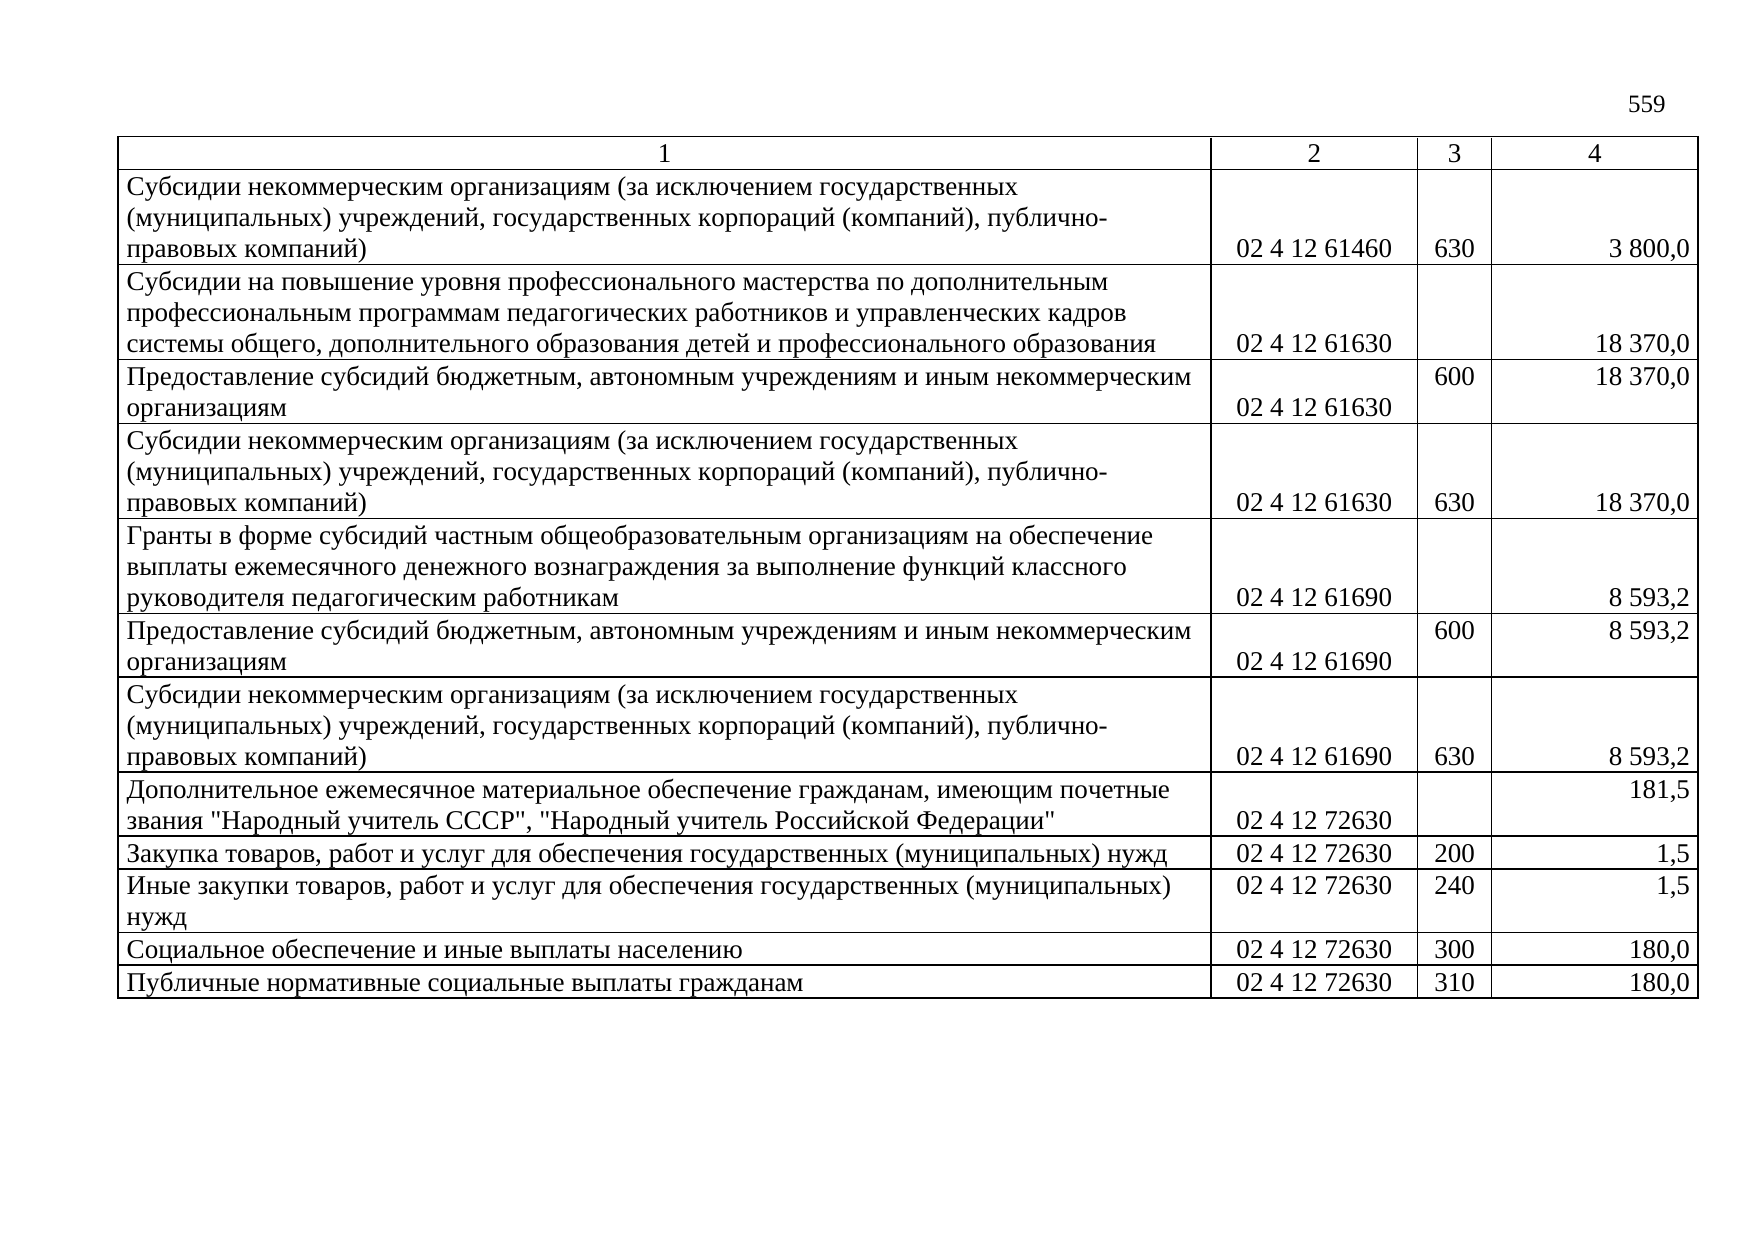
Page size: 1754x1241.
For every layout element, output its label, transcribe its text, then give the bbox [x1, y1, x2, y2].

table_cell 600 [1418, 360, 1491, 422]
table_cell 630 [1418, 678, 1491, 771]
table_cell [1418, 773, 1491, 835]
table_cell 8 593,2 [1492, 678, 1697, 771]
table_cell 02 4 12 61460 [1212, 170, 1417, 263]
table_cell 18 370,0 [1492, 360, 1697, 422]
table_cell 300 [1418, 933, 1491, 964]
table_cell 630 [1418, 170, 1491, 263]
table_cell 600 [1418, 614, 1491, 676]
table_cell Субсидии некоммерческим организациям (за исключением государственных (муниципальных) учреждений, государственных корпораций (компаний), публично-правовых компаний) [119, 678, 1210, 771]
table_cell 8 593,2 [1492, 614, 1697, 676]
table_header 1 [119, 137, 1211, 168]
table_cell 02 4 12 61690 [1212, 519, 1417, 612]
table_cell 1,5 [1492, 870, 1697, 932]
table_cell [1418, 265, 1491, 358]
table_cell 02 4 12 72630 [1212, 773, 1417, 835]
table_cell Закупка товаров, работ и услуг для обеспечения государственных (муниципальных) нужд [119, 837, 1210, 868]
table_cell 02 4 12 72630 [1212, 966, 1417, 997]
table_cell Социальное обеспечение и иные выплаты населению [119, 933, 1210, 964]
table_cell 02 4 12 72630 [1212, 933, 1417, 964]
table_cell 02 4 12 61630 [1212, 360, 1417, 422]
table_cell 180,0 [1492, 933, 1697, 964]
table_cell Субсидии на повышение уровня профессионального мастерства по дополнительным профессиональным программам педагогических работников и управленческих кадров системы общего, дополнительного образования детей и профессионального образования [119, 265, 1210, 358]
table_cell 3 800,0 [1492, 170, 1697, 263]
table_cell Гранты в форме субсидий частным общеобразовательным организациям на обеспечение выплаты ежемесячного денежного вознаграждения за выполнение функций классного руководителя педагогическим работникам [119, 519, 1210, 612]
table_header 2 [1212, 137, 1417, 168]
table_header 3 [1418, 137, 1491, 168]
table_cell Иные закупки товаров, работ и услуг для обеспечения государственных (муниципальных) нужд [119, 870, 1210, 932]
table_cell Предоставление субсидий бюджетным, автономным учреждениям и иным некоммерческим организациям [119, 360, 1210, 422]
table_cell 8 593,2 [1492, 519, 1697, 612]
table_cell 02 4 12 61690 [1212, 614, 1417, 676]
table_cell 02 4 12 61630 [1212, 265, 1417, 358]
table_cell 181,5 [1492, 773, 1697, 835]
table_cell Предоставление субсидий бюджетным, автономным учреждениям и иным некоммерческим организациям [119, 614, 1210, 676]
table_cell 02 4 12 61690 [1212, 678, 1417, 771]
table_cell 1,5 [1492, 837, 1697, 868]
table_cell 630 [1418, 424, 1491, 517]
table_cell [1418, 519, 1491, 612]
table_cell 02 4 12 72630 [1212, 837, 1417, 868]
table_cell 240 [1418, 870, 1491, 932]
table_cell 02 4 12 61630 [1212, 424, 1417, 517]
table_cell 02 4 12 72630 [1212, 870, 1417, 932]
table_cell Субсидии некоммерческим организациям (за исключением государственных (муниципальных) учреждений, государственных корпораций (компаний), публично-правовых компаний) [119, 170, 1210, 263]
table_cell Публичные нормативные социальные выплаты гражданам [119, 966, 1210, 997]
table_header 4 [1492, 137, 1697, 168]
table_cell 180,0 [1492, 966, 1697, 997]
table_cell 310 [1418, 966, 1491, 997]
table_cell Субсидии некоммерческим организациям (за исключением государственных (муниципальных) учреждений, государственных корпораций (компаний), публично-правовых компаний) [119, 424, 1210, 517]
table_cell Дополнительное ежемесячное материальное обеспечение гражданам, имеющим почетные звания "Народный учитель СССР", "Народный учитель Российской Федерации" [119, 773, 1210, 835]
table_cell 200 [1418, 837, 1491, 868]
table_cell 18 370,0 [1492, 424, 1697, 517]
table_cell 18 370,0 [1492, 265, 1697, 358]
